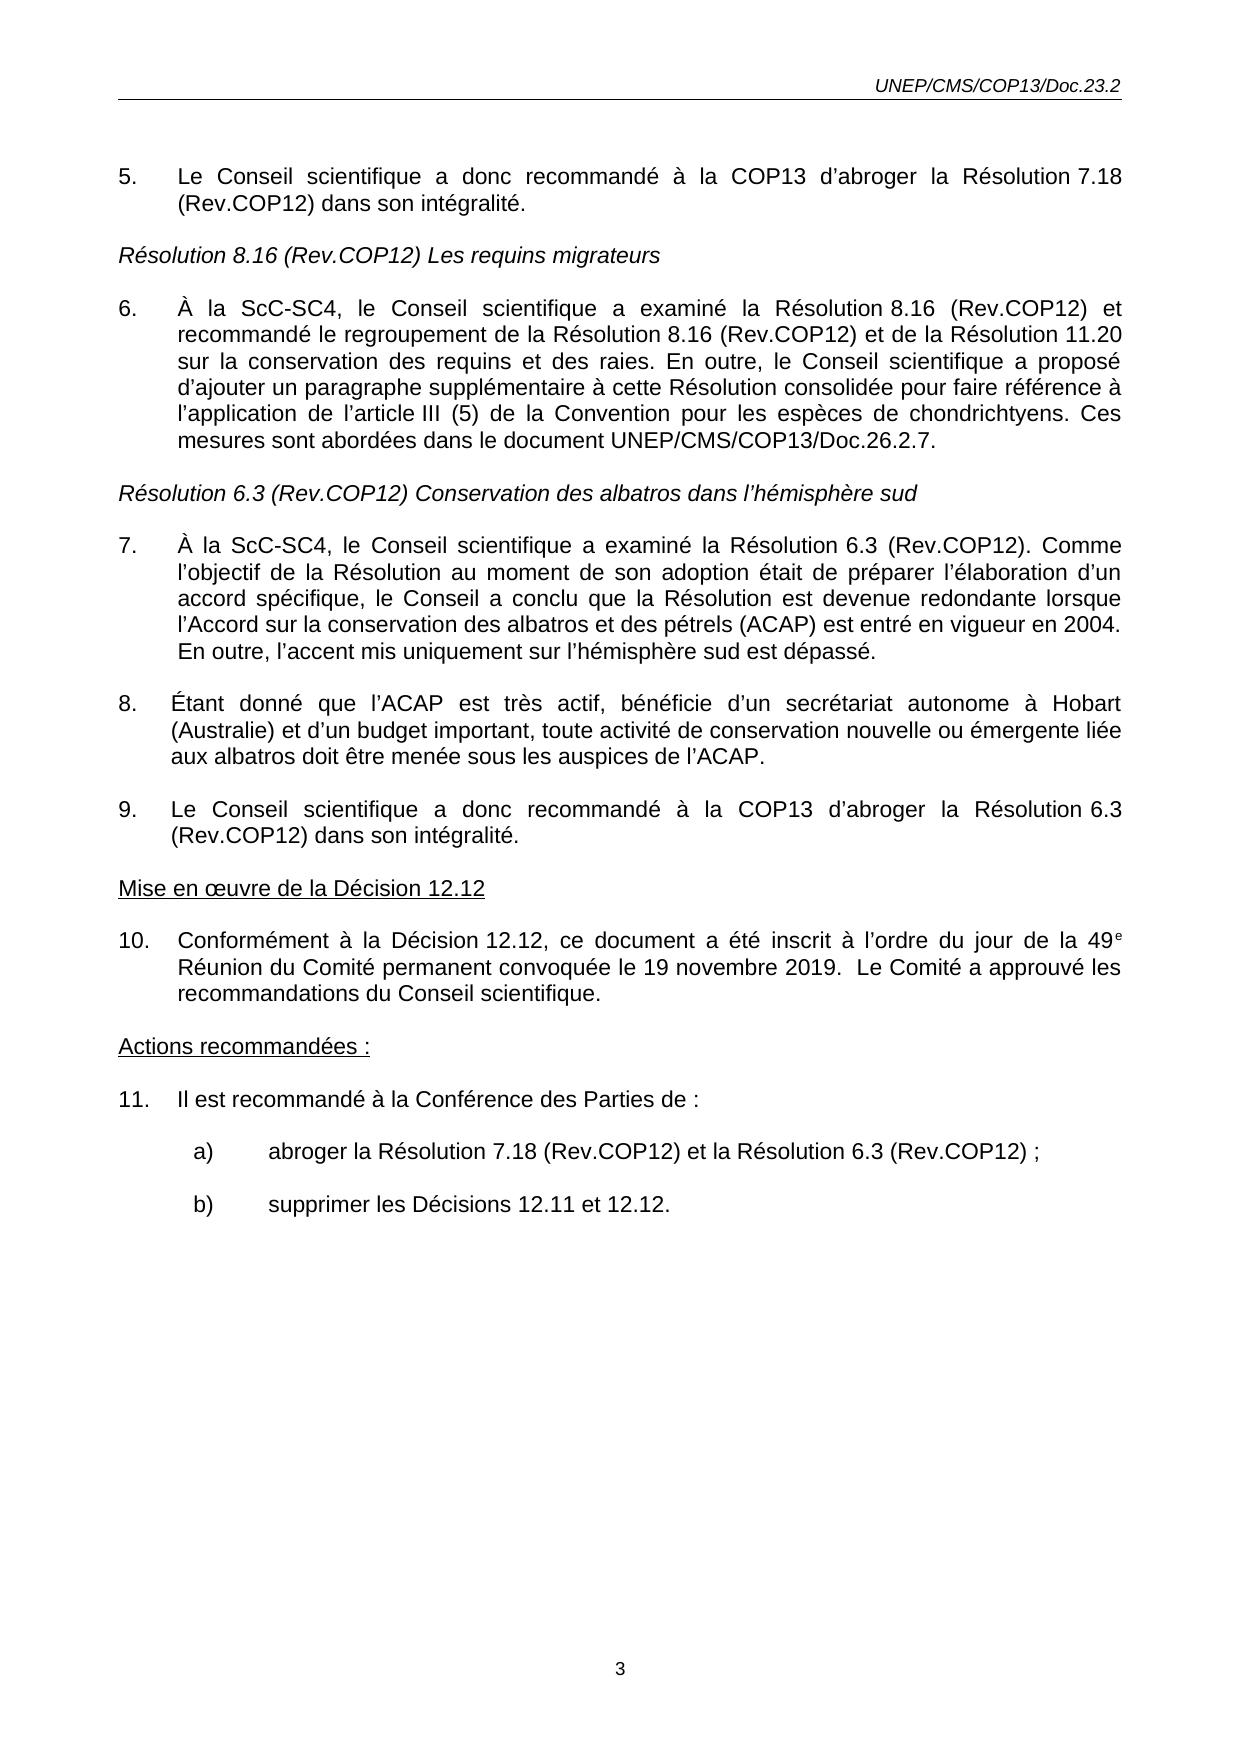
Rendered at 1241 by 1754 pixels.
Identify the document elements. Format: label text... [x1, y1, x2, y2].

list À la ScC-SC4, le Conseil scientifique a examiné la Résolution 6.3 (Rev.COP12). Comme l’objectif de la Résolution au moment de son adoption était de préparer l’élaboration d’un accord spécifique, le Conseil a conclu que la Résolution est devenue redondante lorsque l’Accord sur la conservation des albatros et des pétrels (ACAP) est entré en vigueur en 2004. En outre, l’accent mis uniquement sur l’hémisphère sud est dépassé. [118, 532, 1122, 664]
list Il est recommandé à la Conférence des Parties de : [118, 1086, 1122, 1112]
text Mise en œuvre de la Décision 12.12 [118, 875, 1122, 901]
list Étant donné que l’ACAP est très actif, bénéficie d’un secrétariat autonome à Hobart (Australie) et d’un budget important, toute activité de conservation nouvelle ou émergente liée aux albatros doit être menée sous les auspices de l’ACAP. [118, 690, 1122, 769]
text Résolution 8.16 (Rev.COP12) Les requins migrateurs [118, 242, 1122, 269]
text Résolution 6.3 (Rev.COP12) Conservation des albatros dans l’hémisphère sud [118, 479, 1122, 506]
text Actions recommandées : [118, 1033, 1122, 1059]
list Conformément à la Décision 12.12, ce document a été inscrit à l’ordre du jour de la 49e Réunion du Comité permanent convoquée le 19 novembre 2019. Le Comité a approuvé les recommandations du Conseil scientifique. [118, 927, 1122, 1007]
list abroger la Résolution 7.18 (Rev.COP12) et la Résolution 6.3 (Rev.COP12) ; [193, 1138, 1122, 1165]
list À la ScC-SC4, le Conseil scientifique a examiné la Résolution 8.16 (Rev.COP12) et recommandé le regroupement de la Résolution 8.16 (Rev.COP12) et de la Résolution 11.20 sur la conservation des requins et des raies. En outre, le Conseil scientifique a proposé d’ajouter un paragraphe supplémentaire à cette Résolution consolidée pour faire référence à l’application de l’article III (5) de la Convention pour les espèces de chondrichtyens. Ces mesures sont abordées dans le document UNEP/CMS/COP13/Doc.26.2.7. [118, 295, 1122, 453]
list Le Conseil scientifique a donc recommandé à la COP13 d’abroger la Résolution 7.18 (Rev.COP12) dans son intégralité. [118, 163, 1122, 216]
list Le Conseil scientifique a donc recommandé à la COP13 d’abroger la Résolution 6.3 (Rev.COP12) dans son intégralité. [118, 796, 1122, 848]
list supprimer les Décisions 12.11 et 12.12. [193, 1191, 1122, 1217]
